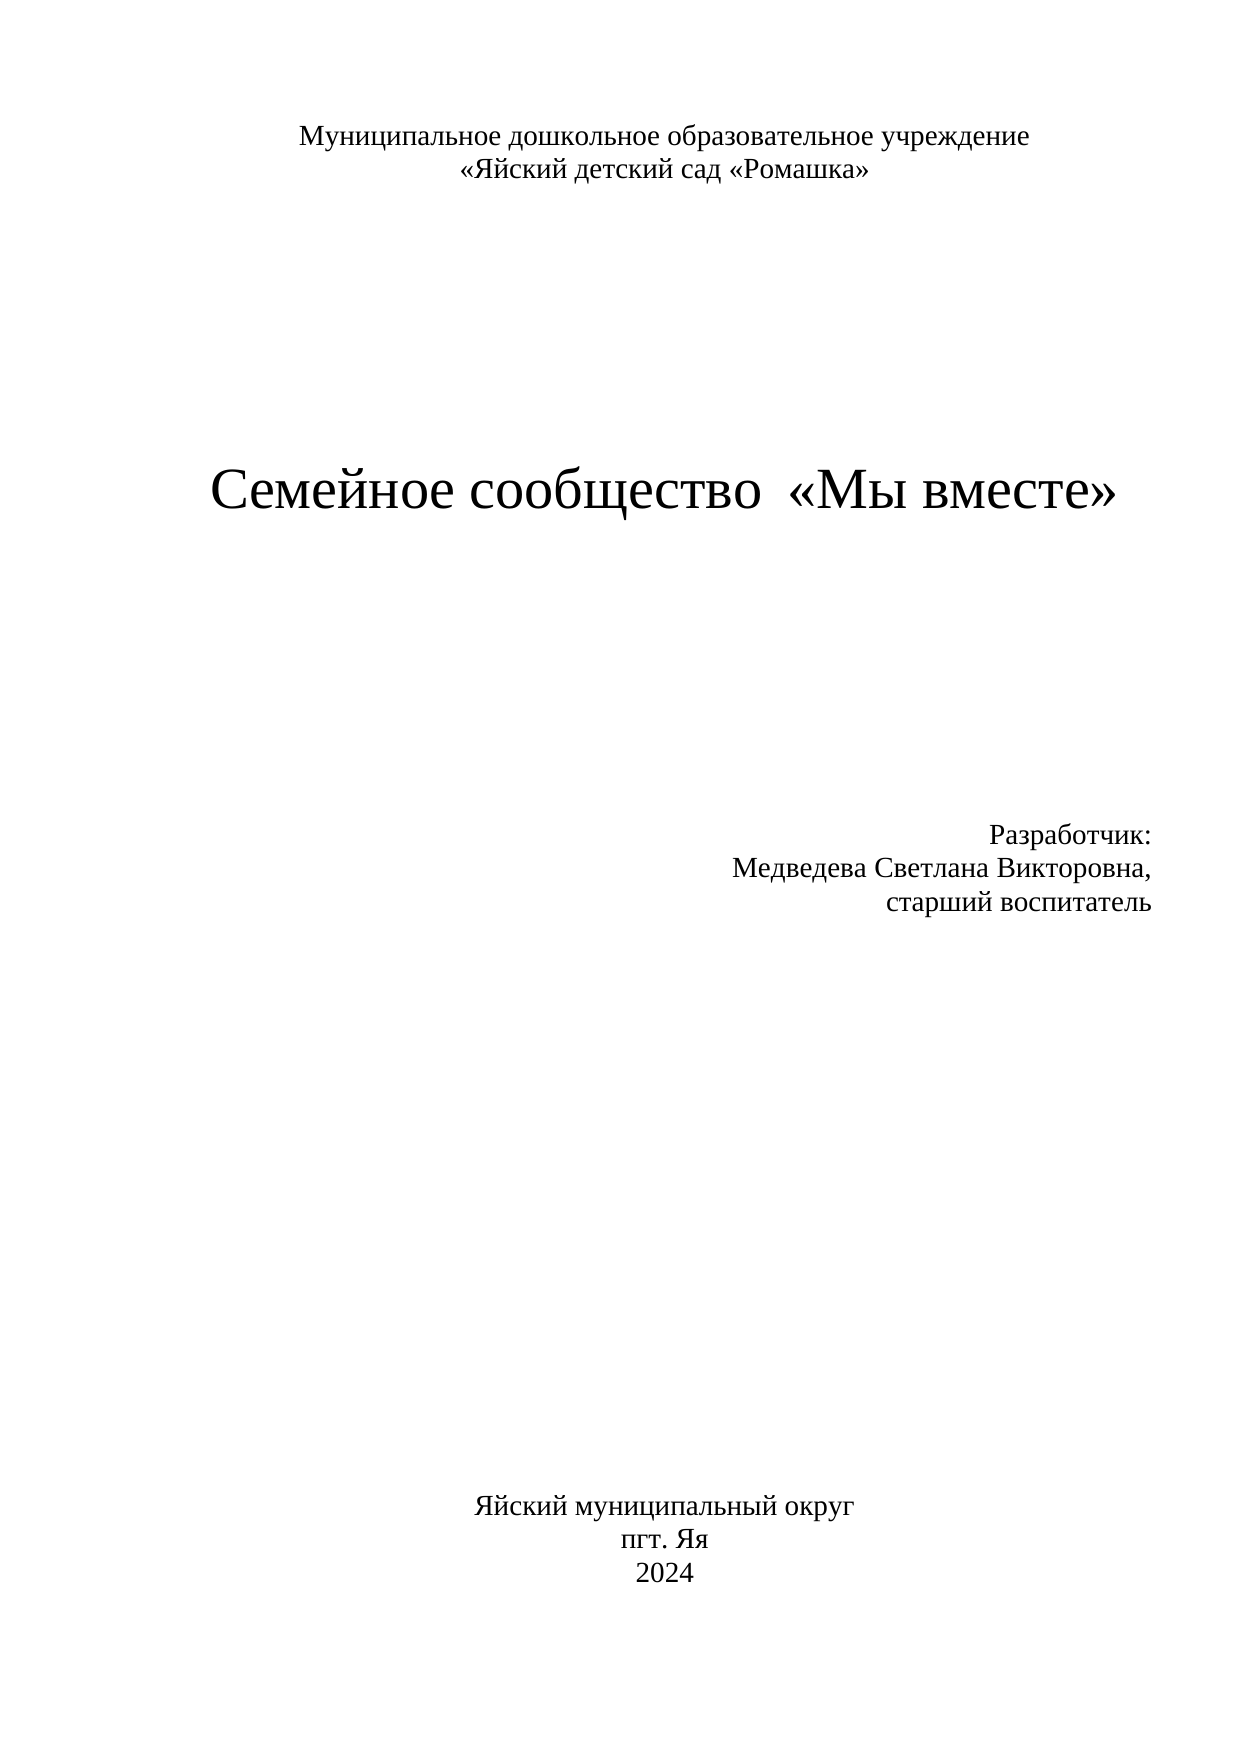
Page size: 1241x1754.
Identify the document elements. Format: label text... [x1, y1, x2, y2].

text Муниципальное дошкольное образовательное учреждение [177, 118, 1152, 152]
text Яйский муниципальный округ [177, 1488, 1152, 1521]
text Разработчик: [177, 817, 1152, 851]
text Семейное сообщество «Мы вместе» [787, 453, 1152, 521]
text Медведева Светлана Викторовна, [177, 851, 1152, 884]
text Семейное сообщество «Мы вместе» [177, 453, 763, 521]
text 2024 [177, 1555, 1152, 1588]
text старший воспитатель [177, 884, 1152, 918]
text «Яйский детский сад «Ромашка» [177, 152, 1152, 185]
text пгт. Яя [177, 1521, 1152, 1555]
